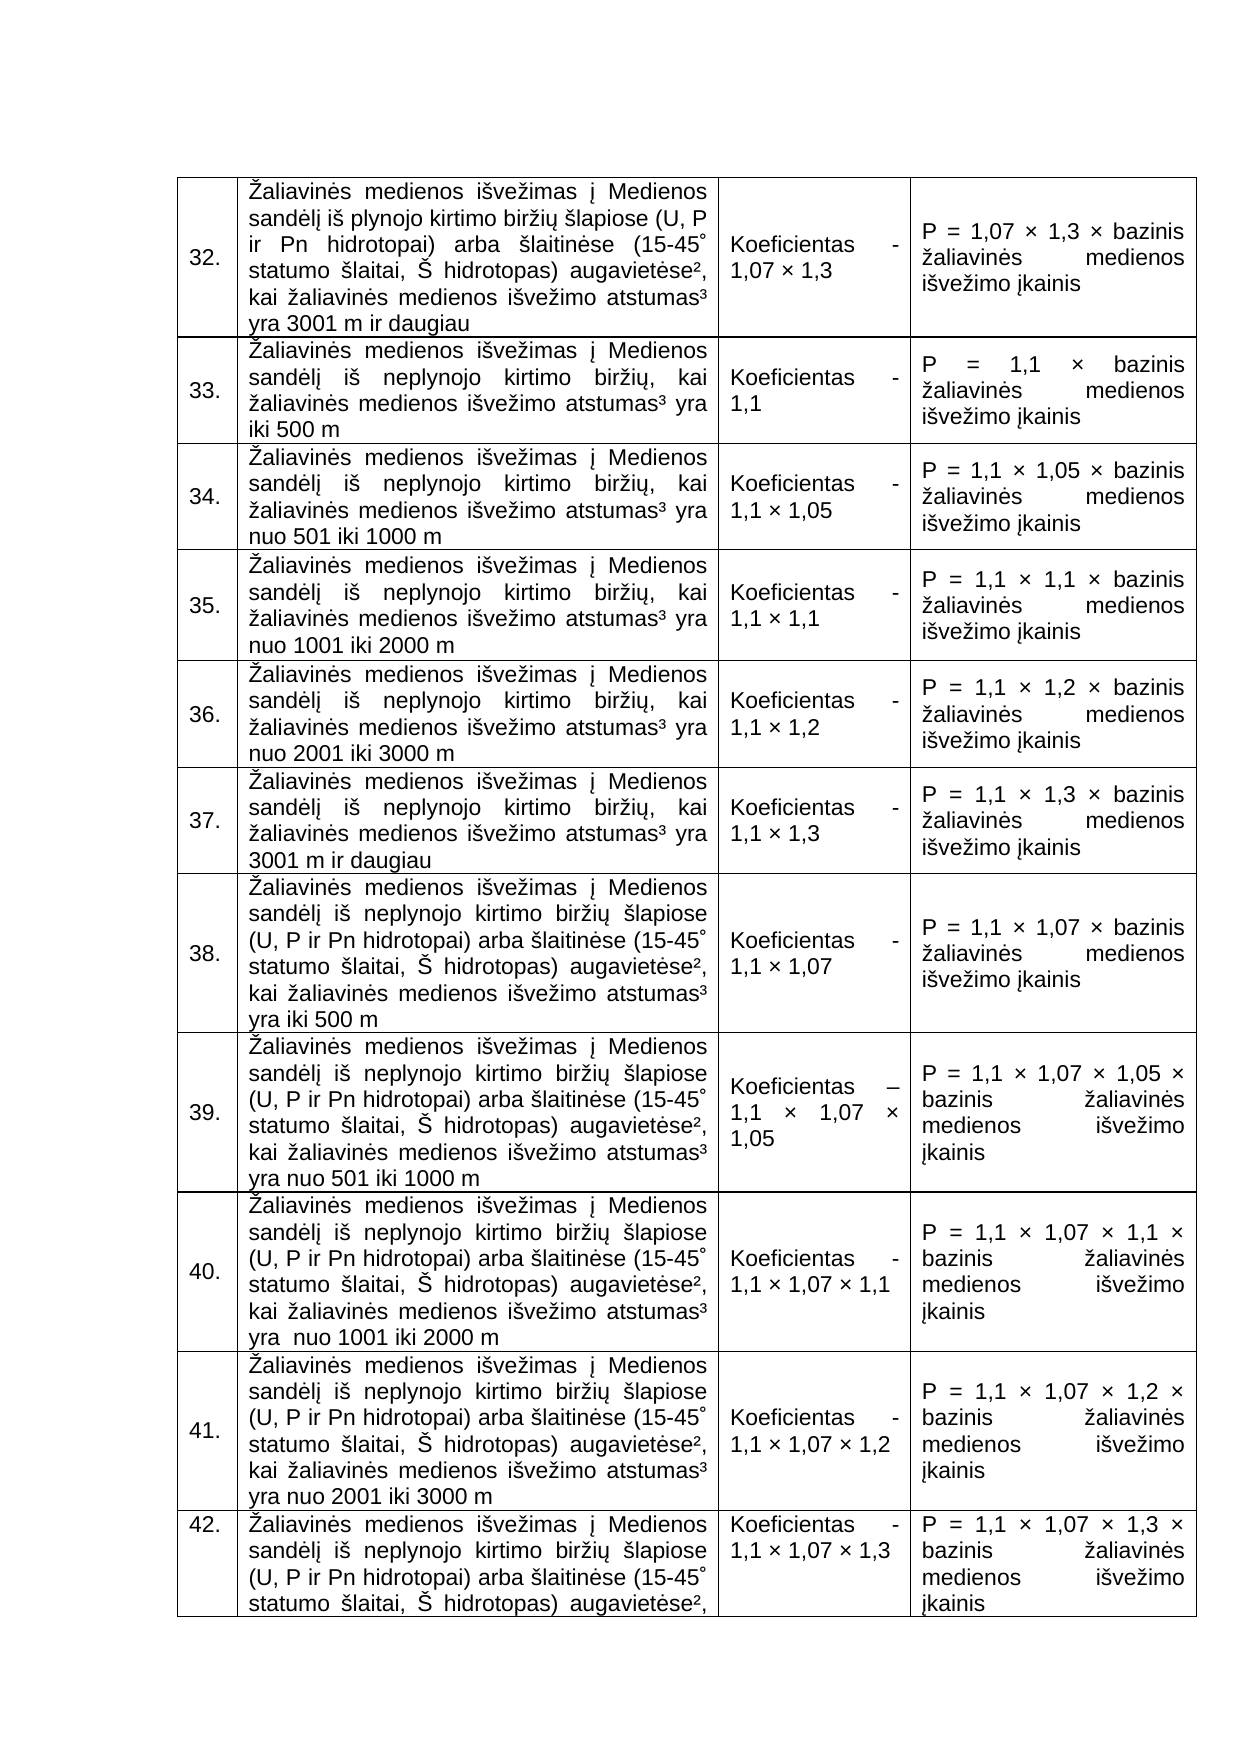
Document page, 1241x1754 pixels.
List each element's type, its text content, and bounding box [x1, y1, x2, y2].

table_cell Koeficientas - 1,1 × 1,2 [719, 661, 910, 767]
table_cell P = 1,1 × 1,3 × bazinis žaliavinės medienos išvežimo įkainis [911, 768, 1196, 873]
table_cell Koeficientas - 1,1 × 1,07 [719, 874, 910, 1032]
table_cell Žaliavinės medienos išvežimas į Medienos sandėlį iš neplynojo kirtimo biržių, kai žaliavinės medienos išvežimo atstumas³ yra iki 500 m [238, 338, 718, 443]
table_cell 40. [178, 1193, 237, 1351]
table_cell 42. [178, 1511, 237, 1616]
table_cell P = 1,1 × 1,2 × bazinis žaliavinės medienos išvežimo įkainis [911, 661, 1196, 767]
table_cell Koeficientas – 1,1 × 1,07 × 1,05 [719, 1033, 910, 1191]
table_cell P = 1,1 × 1,07 × bazinis žaliavinės medienos išvežimo įkainis [911, 874, 1196, 1032]
table_cell Žaliavinės medienos išvežimas į Medienos sandėlį iš neplynojo kirtimo biržių šlapiose (U, P ir Pn hidrotopai) arba šlaitinėse (15-45˚ statumo šlaitai, Š hidrotopas) augavietėse², kai žaliavinės medienos išvežimo atstumas³ yra nuo 1001 iki 2000 m [238, 1193, 718, 1351]
table_cell Žaliavinės medienos išvežimas į Medienos sandėlį iš neplynojo kirtimo biržių, kai žaliavinės medienos išvežimo atstumas³ yra nuo 501 iki 1000 m [238, 444, 718, 549]
table_cell Koeficientas - 1,1 × 1,07 × 1,1 [719, 1193, 910, 1351]
table_cell Žaliavinės medienos išvežimas į Medienos sandėlį iš neplynojo kirtimo biržių, kai žaliavinės medienos išvežimo atstumas³ yra 3001 m ir daugiau [238, 768, 718, 873]
table_cell 37. [178, 768, 237, 873]
table_cell 34. [178, 444, 237, 549]
table_cell 36. [178, 661, 237, 767]
table_cell 33. [178, 338, 237, 443]
table_cell Koeficientas - 1,1 × 1,05 [719, 444, 910, 549]
table_cell 39. [178, 1033, 237, 1191]
table_cell P = 1,1 × 1,07 × 1,2 × bazinis žaliavinės medienos išvežimo įkainis [911, 1352, 1196, 1510]
table_cell Žaliavinės medienos išvežimas į Medienos sandėlį iš neplynojo kirtimo biržių šlapiose (U, P ir Pn hidrotopai) arba šlaitinėse (15-45˚ statumo šlaitai, Š hidrotopas) augavietėse², kai žaliavinės medienos išvežimo atstumas³ yra nuo 2001 iki 3000 m [238, 1352, 718, 1510]
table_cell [911, 1511, 1196, 1616]
table_cell P = 1,1 × 1,07 × 1,05 × bazinis žaliavinės medienos išvežimo įkainis [911, 1033, 1196, 1191]
table_cell Žaliavinės medienos išvežimas į Medienos sandėlį iš neplynojo kirtimo biržių šlapiose (U, P ir Pn hidrotopai) arba šlaitinėse (15-45˚ statumo šlaitai, Š hidrotopas) augavietėse², kai žaliavinės medienos išvežimo atstumas³ yra iki 500 m [238, 874, 718, 1032]
table_cell Žaliavinės medienos išvežimas į Medienos sandėlį iš neplynojo kirtimo biržių, kai žaliavinės medienos išvežimo atstumas³ yra nuo 1001 iki 2000 m [238, 550, 718, 660]
table_cell P = 1,07 × 1,3 × bazinis žaliavinės medienos išvežimo įkainis [911, 178, 1196, 336]
table_cell Koeficientas - 1,1 × 1,07 × 1,2 [719, 1352, 910, 1510]
table_cell Koeficientas - 1,1 [719, 338, 910, 443]
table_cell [238, 1511, 718, 1616]
table_cell P = 1,1 × 1,07 × 1,1 × bazinis žaliavinės medienos išvežimo įkainis [911, 1193, 1196, 1351]
table_cell 41. [178, 1352, 237, 1510]
table_cell P = 1,1 × bazinis žaliavinės medienos išvežimo įkainis [911, 338, 1196, 443]
table_cell P = 1,1 × 1,05 × bazinis žaliavinės medienos išvežimo įkainis [911, 444, 1196, 549]
table_cell Koeficientas - 1,1 × 1,3 [719, 768, 910, 873]
table_cell Žaliavinės medienos išvežimas į Medienos sandėlį iš neplynojo kirtimo biržių šlapiose (U, P ir Pn hidrotopai) arba šlaitinėse (15-45˚ statumo šlaitai, Š hidrotopas) augavietėse², kai žaliavinės medienos išvežimo atstumas³ yra nuo 501 iki 1000 m [238, 1033, 718, 1191]
table_cell Žaliavinės medienos išvežimas į Medienos sandėlį iš neplynojo kirtimo biržių, kai žaliavinės medienos išvežimo atstumas³ yra nuo 2001 iki 3000 m [238, 661, 718, 767]
table_cell 35. [178, 550, 237, 660]
table_cell Koeficientas - 1,1 × 1,1 [719, 550, 910, 660]
table_cell 32. [178, 178, 237, 336]
table_cell Koeficientas - 1,07 × 1,3 [719, 178, 910, 336]
table_cell 38. [178, 874, 237, 1032]
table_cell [719, 1511, 910, 1616]
table_cell P = 1,1 × 1,1 × bazinis žaliavinės medienos išvežimo įkainis [911, 550, 1196, 660]
table_cell Žaliavinės medienos išvežimas į Medienos sandėlį iš plynojo kirtimo biržių šlapiose (U, P ir Pn hidrotopai) arba šlaitinėse (15-45˚ statumo šlaitai, Š hidrotopas) augavietėse², kai žaliavinės medienos išvežimo atstumas³ yra 3001 m ir daugiau [238, 178, 718, 336]
